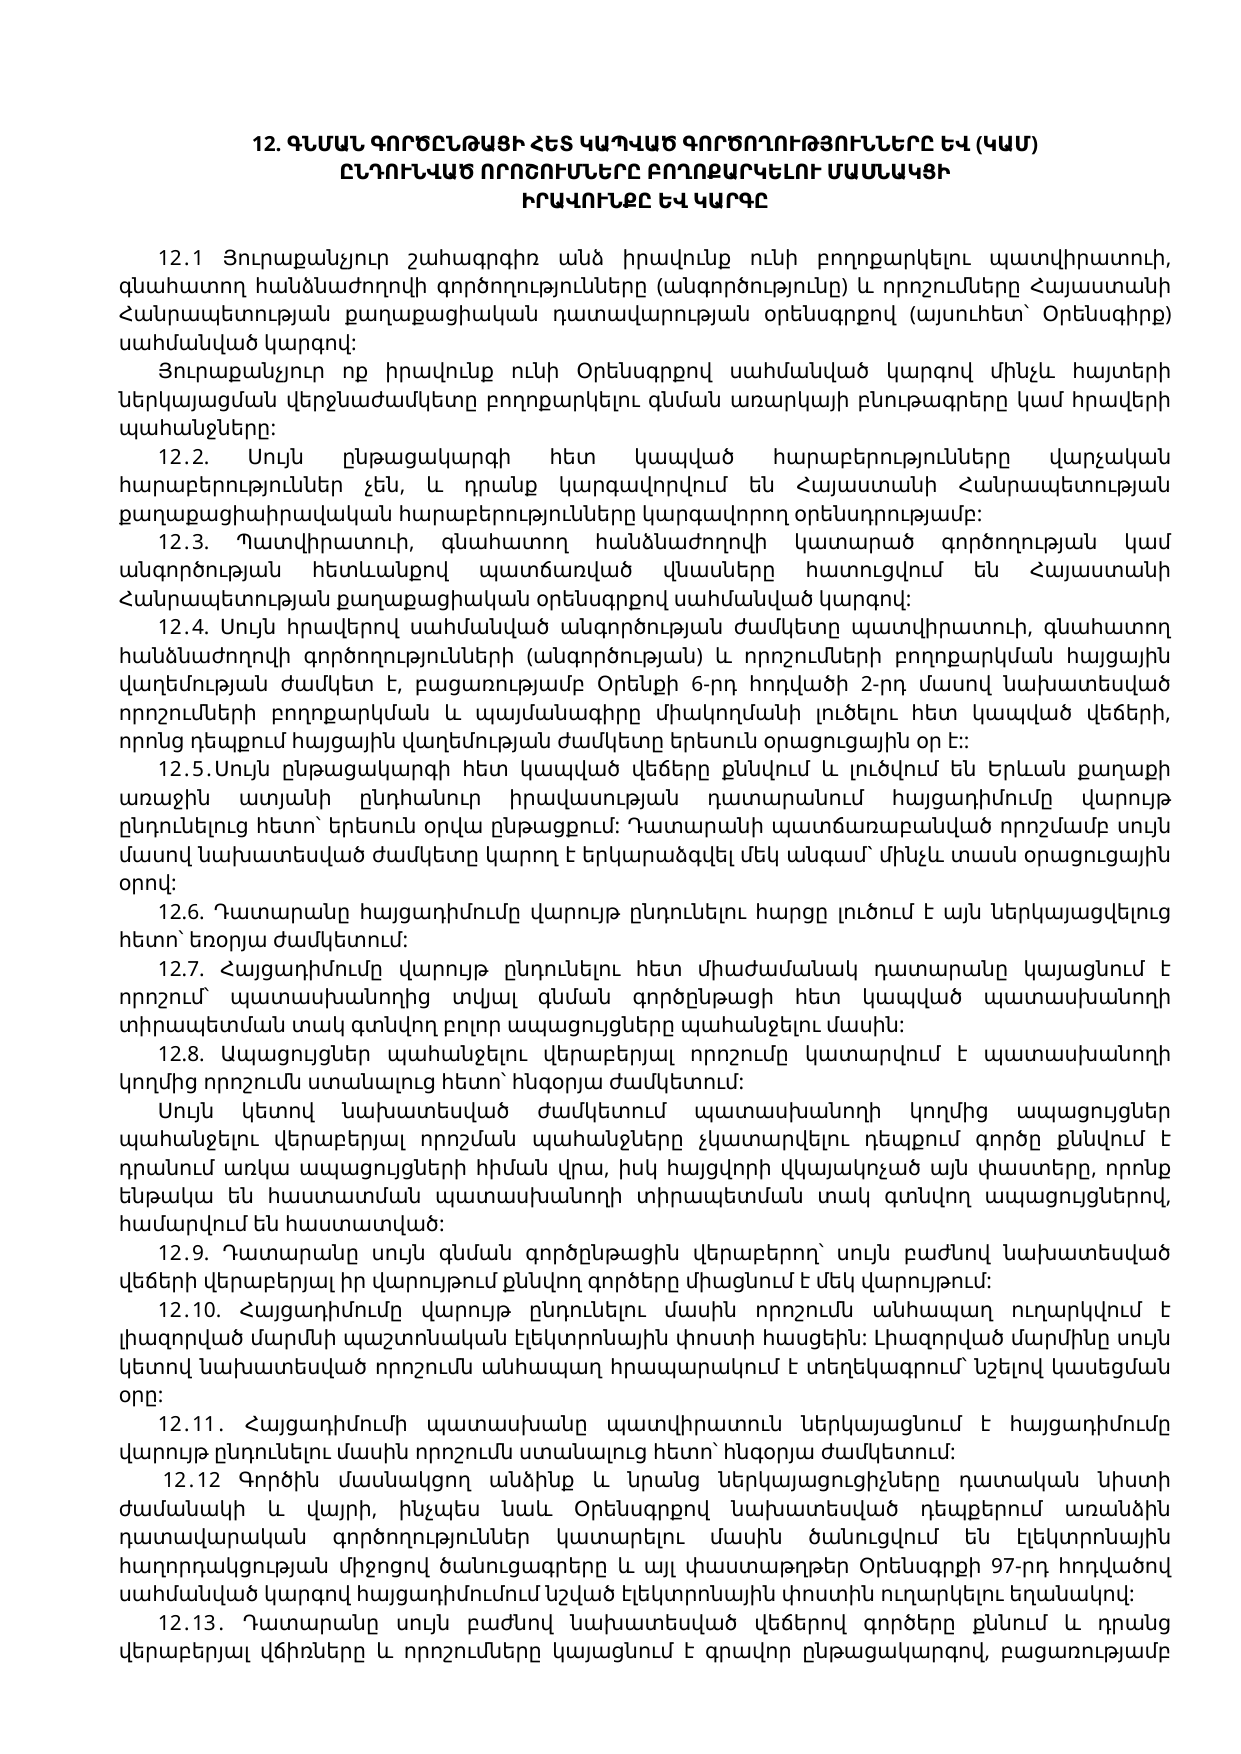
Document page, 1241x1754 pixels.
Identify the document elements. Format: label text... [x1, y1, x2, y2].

text 12. ԳՆՄԱՆ ԳՈՐԾԸՆԹԱՑԻ ՀԵՏ ԿԱՊՎԱԾ ԳՈՐԾՈՂՈՒԹՅՈՒՆՆԵՐԸ ԵՎ (ԿԱՄ) [118, 129, 1171, 157]
text 12․5․Սույն ընթացակարգի հետ կապված վեճերը քննվում և լուծվում են Երևան քաղաքի առաջին ատյանի ընդհանուր իրավասության դատարանում հայցադիմումը վարույթ ընդունելուց հետո՝ երեսուն օրվա ընթացքում: Դատարանի պատճառաբանված որոշմամբ սույն մասով նախատեսված ժամկետը կարող է երկարաձգվել մեկ անգամ` մինչև տասն օրացուցային օրով: [118, 754, 1171, 897]
text 12․3. Պատվիրատուի, գնահատող հանձնաժողովի կատարած գործողության կամ անգործության հետևանքով պատճառված վնասները հատուցվում են Հայաստանի Հանրապետության քաղաքացիական օրենսգրքով սահմանված կարգով: [118, 527, 1171, 612]
text Սույն կետով նախատեսված ժամկետում պատասխանողի կողմից ապացույցներ պահանջելու վերաբերյալ որոշման պահանջները չկատարվելու դեպքում գործը քննվում է դրանում առկա ապացույցների հիման վրա, իսկ հայցվորի վկայակոչած այն փաստերը, որոնք ենթակա են հաստատման պատասխանողի տիրապետման տակ գտնվող ապացույցներով, համարվում են հաստատված: [118, 1096, 1171, 1238]
text ԸՆԴՈՒՆՎԱԾ ՈՐՈՇՈՒՄՆԵՐԸ ԲՈՂՈՔԱՐԿԵԼՈՒ ՄԱՍՆԱԿՑԻ [118, 157, 1171, 186]
text Յուրաքանչյուր ոք իրավունք ունի Օրենսգրքով սահմանված կարգով մինչև հայտերի ներկայացման վերջնաժամկետը բողոքարկելու գնման առարկայի բնութագրերը կամ հրավերի պահանջները: [118, 356, 1171, 442]
text 12․4. Սույն հրավերով սահմանված անգործության ժամկետը պատվիրատուի, գնահատող հանձնաժողովի գործողությունների (անգործության) և որոշումների բողոքարկման հայցային վաղեմության ժամկետ է, բացառությամբ Օրենքի 6-րդ հոդվածի 2-րդ մասով նախատեսված որոշումների բողոքարկման և պայմանագիրը միակողմանի լուծելու հետ կապված վեճերի, որոնց դեպքում հայցային վաղեմության ժամկետը երեսուն օրացուցային օր է:: [118, 612, 1171, 754]
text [118, 1608, 1171, 1664]
text 12.6. Դատարանը հայցադիմումը վարույթ ընդունելու հարցը լուծում է այն ներկայացվելուց հետո՝ եռօրյա ժամկետում: [118, 897, 1171, 954]
text 12․9. Դատարանը սույն գնման գործընթացին վերաբերող՝ սույն բաժնով նախատեսված վեճերի վերաբերյալ իր վարույթում քննվող գործերը միացնում է մեկ վարույթում: [118, 1238, 1171, 1295]
text 12․11․ Հայցադիմումի պատասխանը պատվիրատուն ներկայացնում է հայցադիմումը վարույթ ընդունելու մասին որոշումն ստանալուց հետո՝ հնգօրյա ժամկետում: [118, 1409, 1171, 1466]
text 12․10. Հայցադիմումը վարույթ ընդունելու մասին որոշումն անհապաղ ուղարկվում է լիազորված մարմնի պաշտոնական էլեկտրոնային փոստի հասցեին: Լիազորված մարմինը սույն կետով նախատեսված որոշումն անհապաղ հրապարակում է տեղեկագրում՝ նշելով կասեցման օրը: [118, 1295, 1171, 1409]
text ԻՐԱՎՈՒՆՔԸ ԵՎ ԿԱՐԳԸ [118, 186, 1171, 214]
text 12․2. Սույն ընթացակարգի հետ կապված հարաբերությունները վարչական հարաբերություններ չեն, և դրանք կարգավորվում են Հայաստանի Հանրապետության քաղաքացիաիրավական հարաբերությունները կարգավորող օրենսդրությամբ: [118, 442, 1171, 527]
text 12.8. Ապացույցներ պահանջելու վերաբերյալ որոշումը կատարվում է պատասխանողի կողմից որոշումն ստանալուց հետո՝ հնգօրյա ժամկետում: [118, 1039, 1171, 1096]
text 12․12 Գործին մասնակցող անձինք և նրանց ներկայացուցիչները դատական նիստի ժամանակի և վայրի, ինչպես նաև Օրենսգրքով նախատեսված դեպքերում առանձին դատավարական գործողություններ կատարելու մասին ծանուցվում են էլեկտրոնային հաղորդակցության միջոցով ծանուցագրերը և այլ փաստաթղթեր Օրենսգրքի 97-րդ հոդվածով սահմանված կարգով հայցադիմումում նշված էլեկտրոնային փոստին ուղարկելու եղանակով: [118, 1466, 1171, 1608]
text 12.7. Հայցադիմումը վարույթ ընդունելու հետ միաժամանակ դատարանը կայացնում է որոշում՝ պատասխանողից տվյալ գնման գործընթացի հետ կապված պատասխանողի տիրապետման տակ գտնվող բոլոր ապացույցները պահանջելու մասին: [118, 954, 1171, 1039]
text 12․1 Յուրաքանչյուր շահագրգիռ անձ իրավունք ունի բողոքարկելու պատվիրատուի, գնահատող հանձնաժողովի գործողությունները (անգործությունը) և որոշումները Հայաստանի Հանրապետության քաղաքացիական դատավարության օրենսգրքով (այսուհետ՝ Օրենսգիրք) սահմանված կարգով: [118, 243, 1171, 356]
